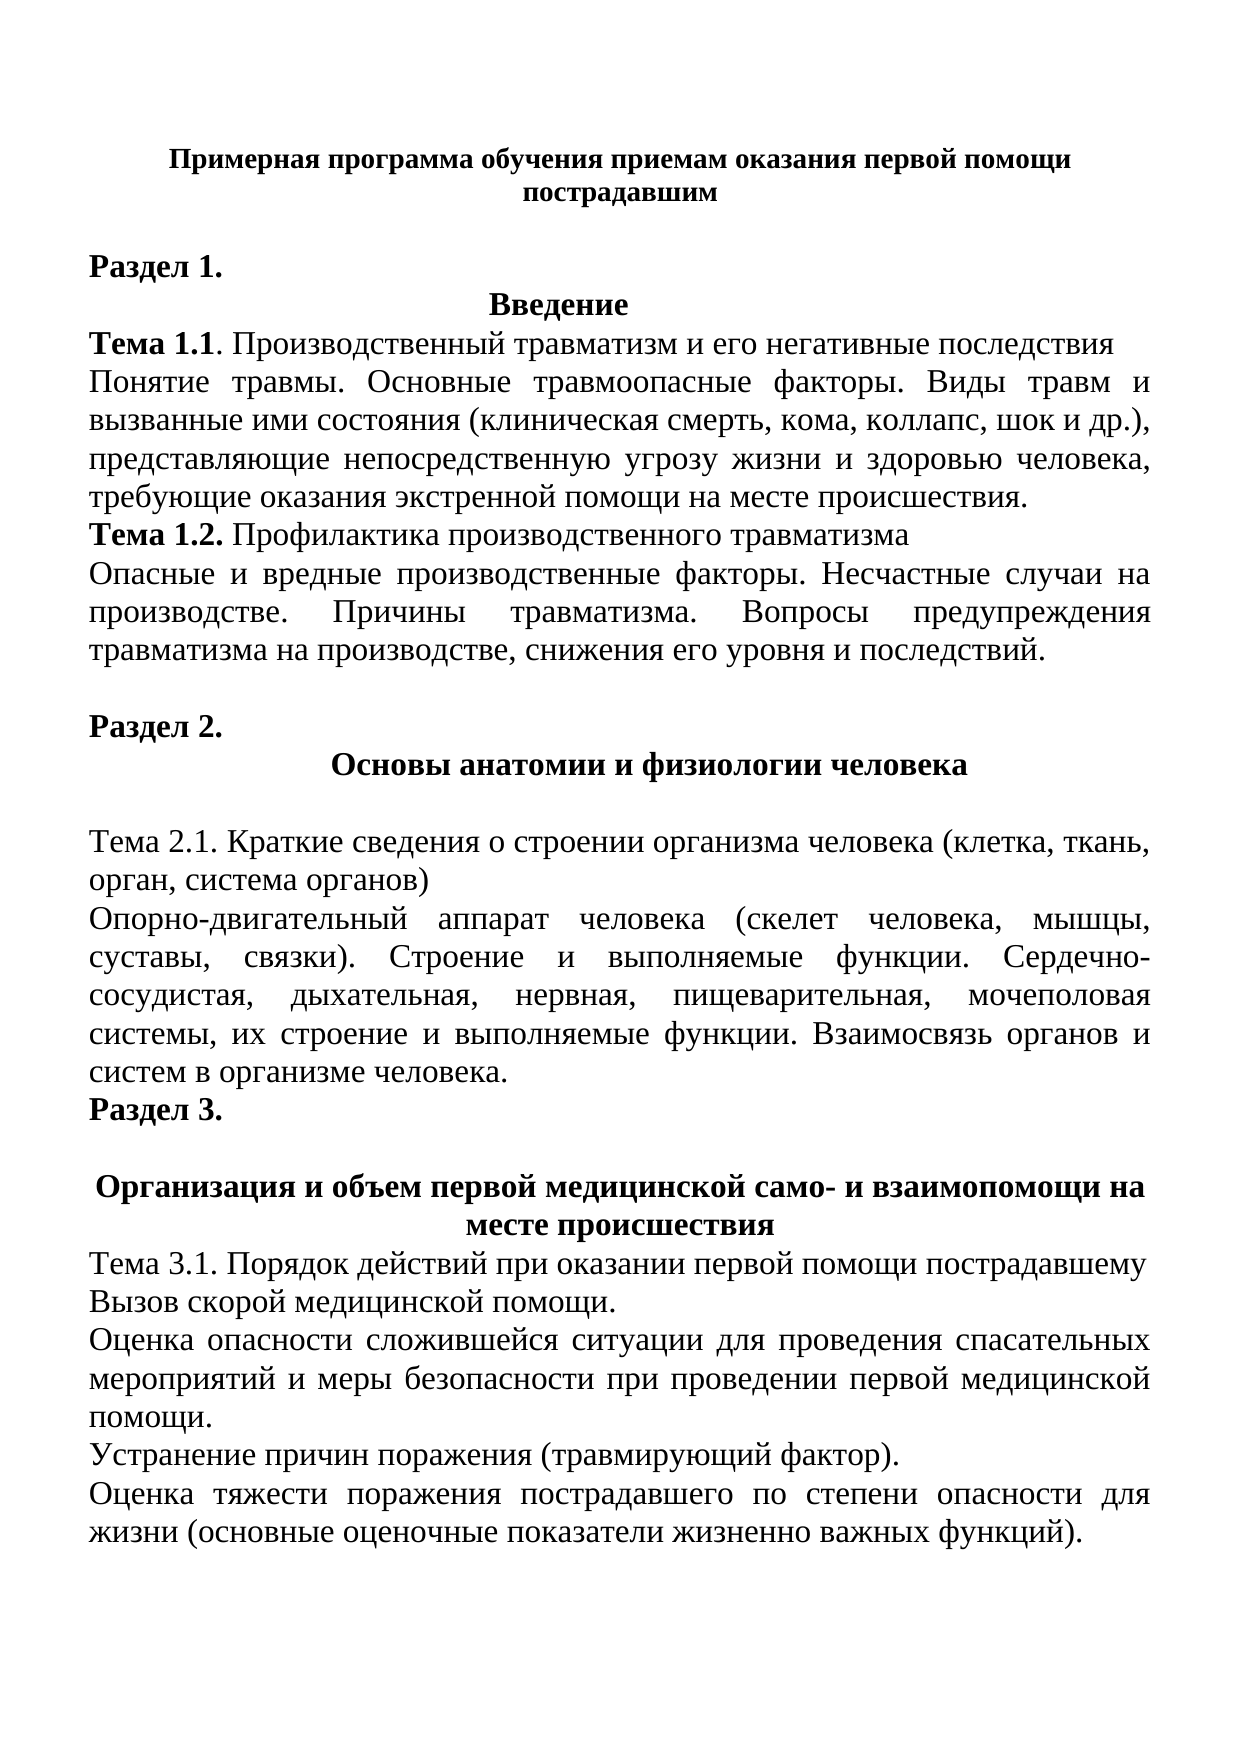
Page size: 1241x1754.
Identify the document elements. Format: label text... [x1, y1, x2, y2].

text Тема 1.1. Производственный травматизм и его негативные последствия [89, 323, 1152, 361]
text Вызов скорой медицинской помощи. [89, 1281, 1152, 1320]
text Тема 3.1. Порядок действий при оказании первой помощи пострадавшему [89, 1243, 1152, 1281]
text Раздел 1. [89, 246, 1152, 285]
text Оценка тяжести поражения пострадавшего по степени опасности для жизни (основные оценочные показатели жизненно важных функций). [89, 1473, 1152, 1550]
text Оценка опасности сложившейся ситуации для проведения спасательных мероприятий и меры безопасности при проведении первой медицинской помощи. [89, 1320, 1152, 1435]
text Организация и объем первой медицинской само- и взаимопомощи на месте происшествия [89, 1166, 1152, 1243]
text Опорно-двигательный аппарат человека (скелет человека, мышцы, суставы, связки). Строение и выполняемые функции. Сердечно-сосудистая, дыхательная, нервная, пищеварительная, мочеполовая системы, их строение и выполняемые функции. Взаимосвязь органов и систем в организме человека. [89, 898, 1152, 1090]
text Опасные и вредные производственные факторы. Несчастные случаи на производстве. Причины травматизма. Вопросы предупреждения травматизма на производстве, снижения его уровня и последствий. [89, 553, 1152, 668]
text Устранение причин поражения (травмирующий фактор). [89, 1435, 1152, 1473]
text Примерная программа обучения приемам оказания первой помощи пострадавшим [89, 141, 1152, 208]
text Тема 2.1. Краткие сведения о строении организма человека (клетка, ткань, орган, система органов) [89, 821, 1152, 898]
text Основы анатомии и физиологии человека [89, 745, 1152, 783]
text Раздел 2. [89, 706, 1152, 745]
text Введение [89, 285, 1152, 323]
text Тема 1.2. Профилактика производственного травматизма [89, 515, 1152, 553]
text Понятие травмы. Основные травмоопасные факторы. Виды травм и вызванные ими состояния (клиническая смерть, кома, коллапс, шок и др.), представляющие непосредственную угрозу жизни и здоровью человека, требующие оказания экстренной помощи на месте происшествия. [89, 361, 1152, 515]
text Раздел 3. [89, 1090, 1152, 1128]
